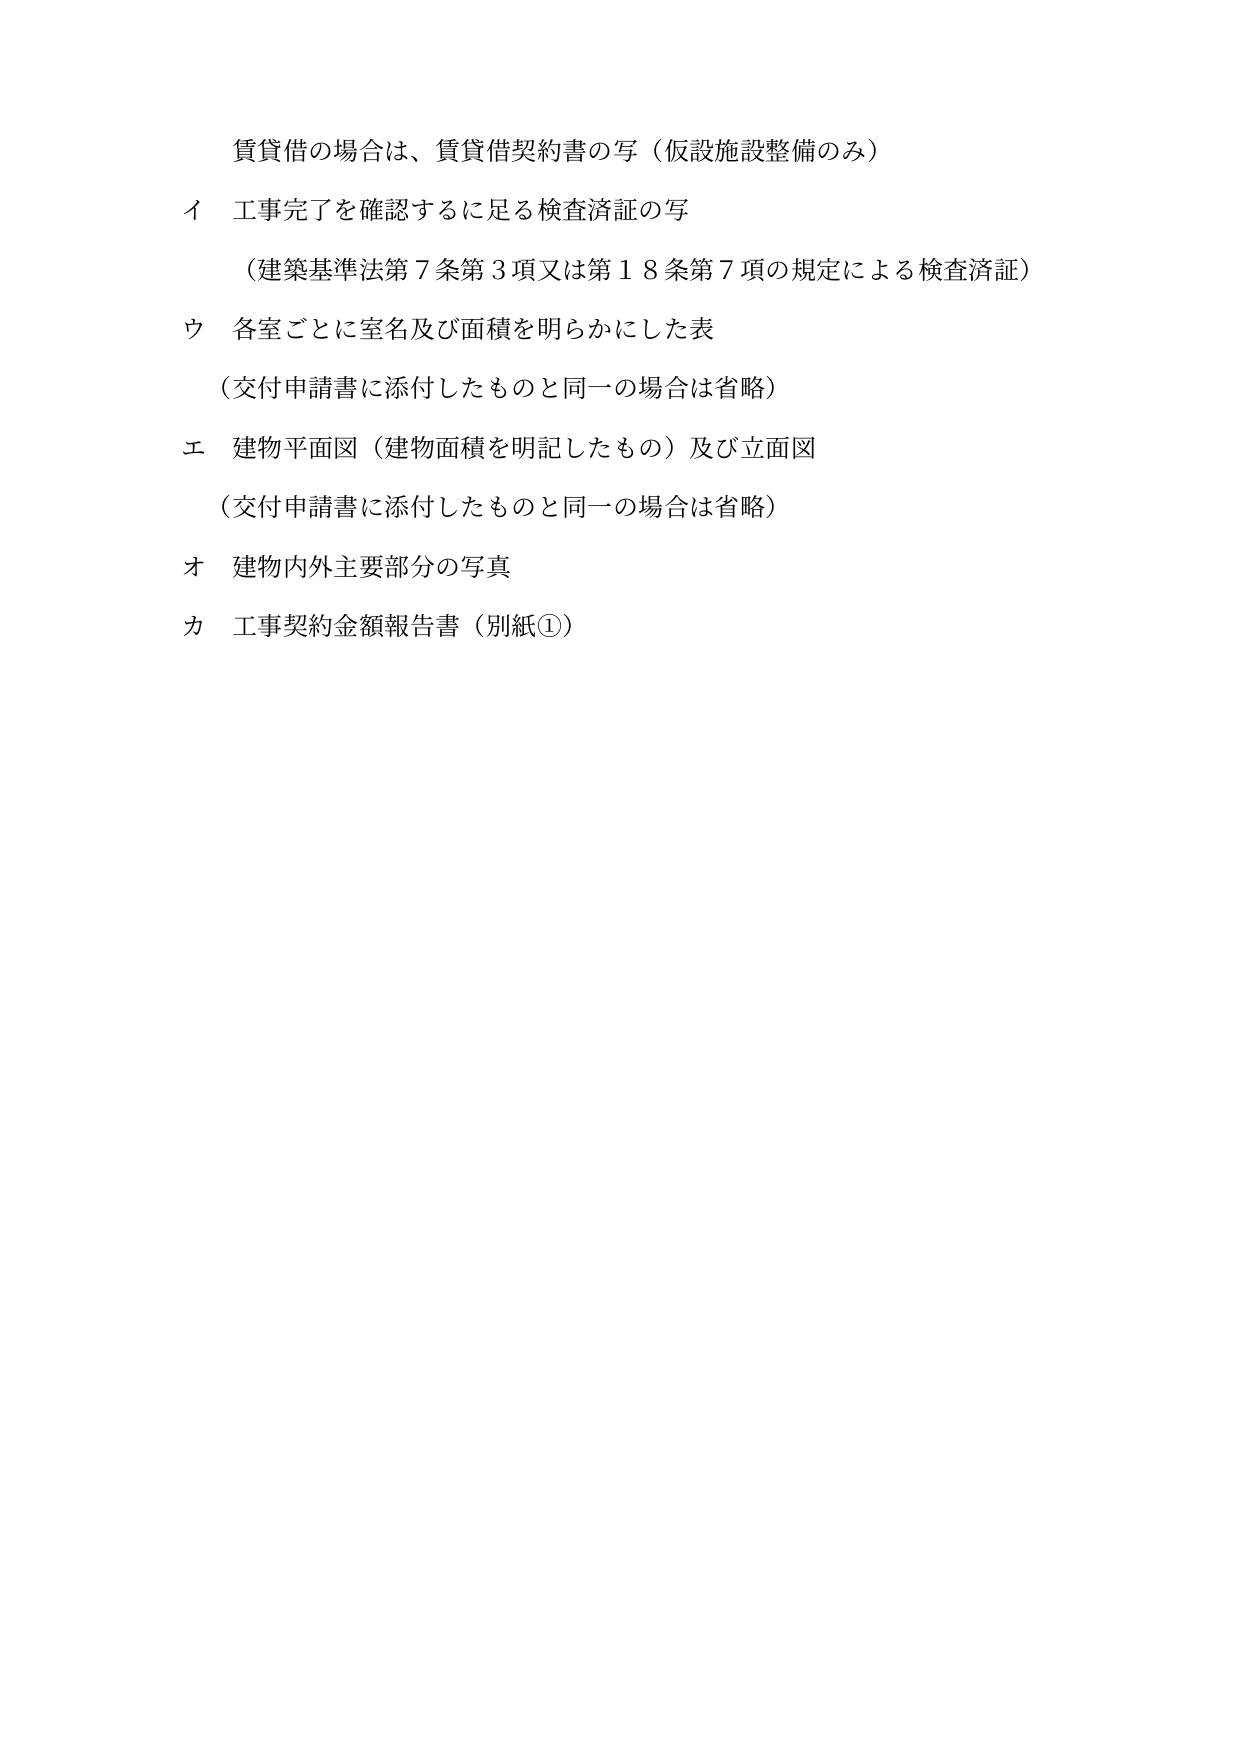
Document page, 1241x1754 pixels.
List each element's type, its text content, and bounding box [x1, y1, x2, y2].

text イ 工事完了を確認するに足る検査済証の写 [130, 179, 1122, 239]
text エ 建物平面図（建物面積を明記したもの）及び立面図 [130, 417, 1122, 476]
text オ 建物内外主要部分の写真 [130, 536, 1122, 595]
text ウ 各室ごとに室名及び面積を明らかにした表 [130, 298, 1122, 357]
text 賃貸借の場合は、賃貸借契約書の写（仮設施設整備のみ） [130, 120, 1122, 179]
text （交付申請書に添付したものと同一の場合は省略） [130, 476, 1122, 536]
text （建築基準法第７条第３項又は第１８条第７項の規定による検査済証） [130, 239, 1122, 298]
text カ 工事契約金額報告書（別紙①） [130, 595, 1122, 654]
text （交付申請書に添付したものと同一の場合は省略） [130, 357, 1122, 417]
